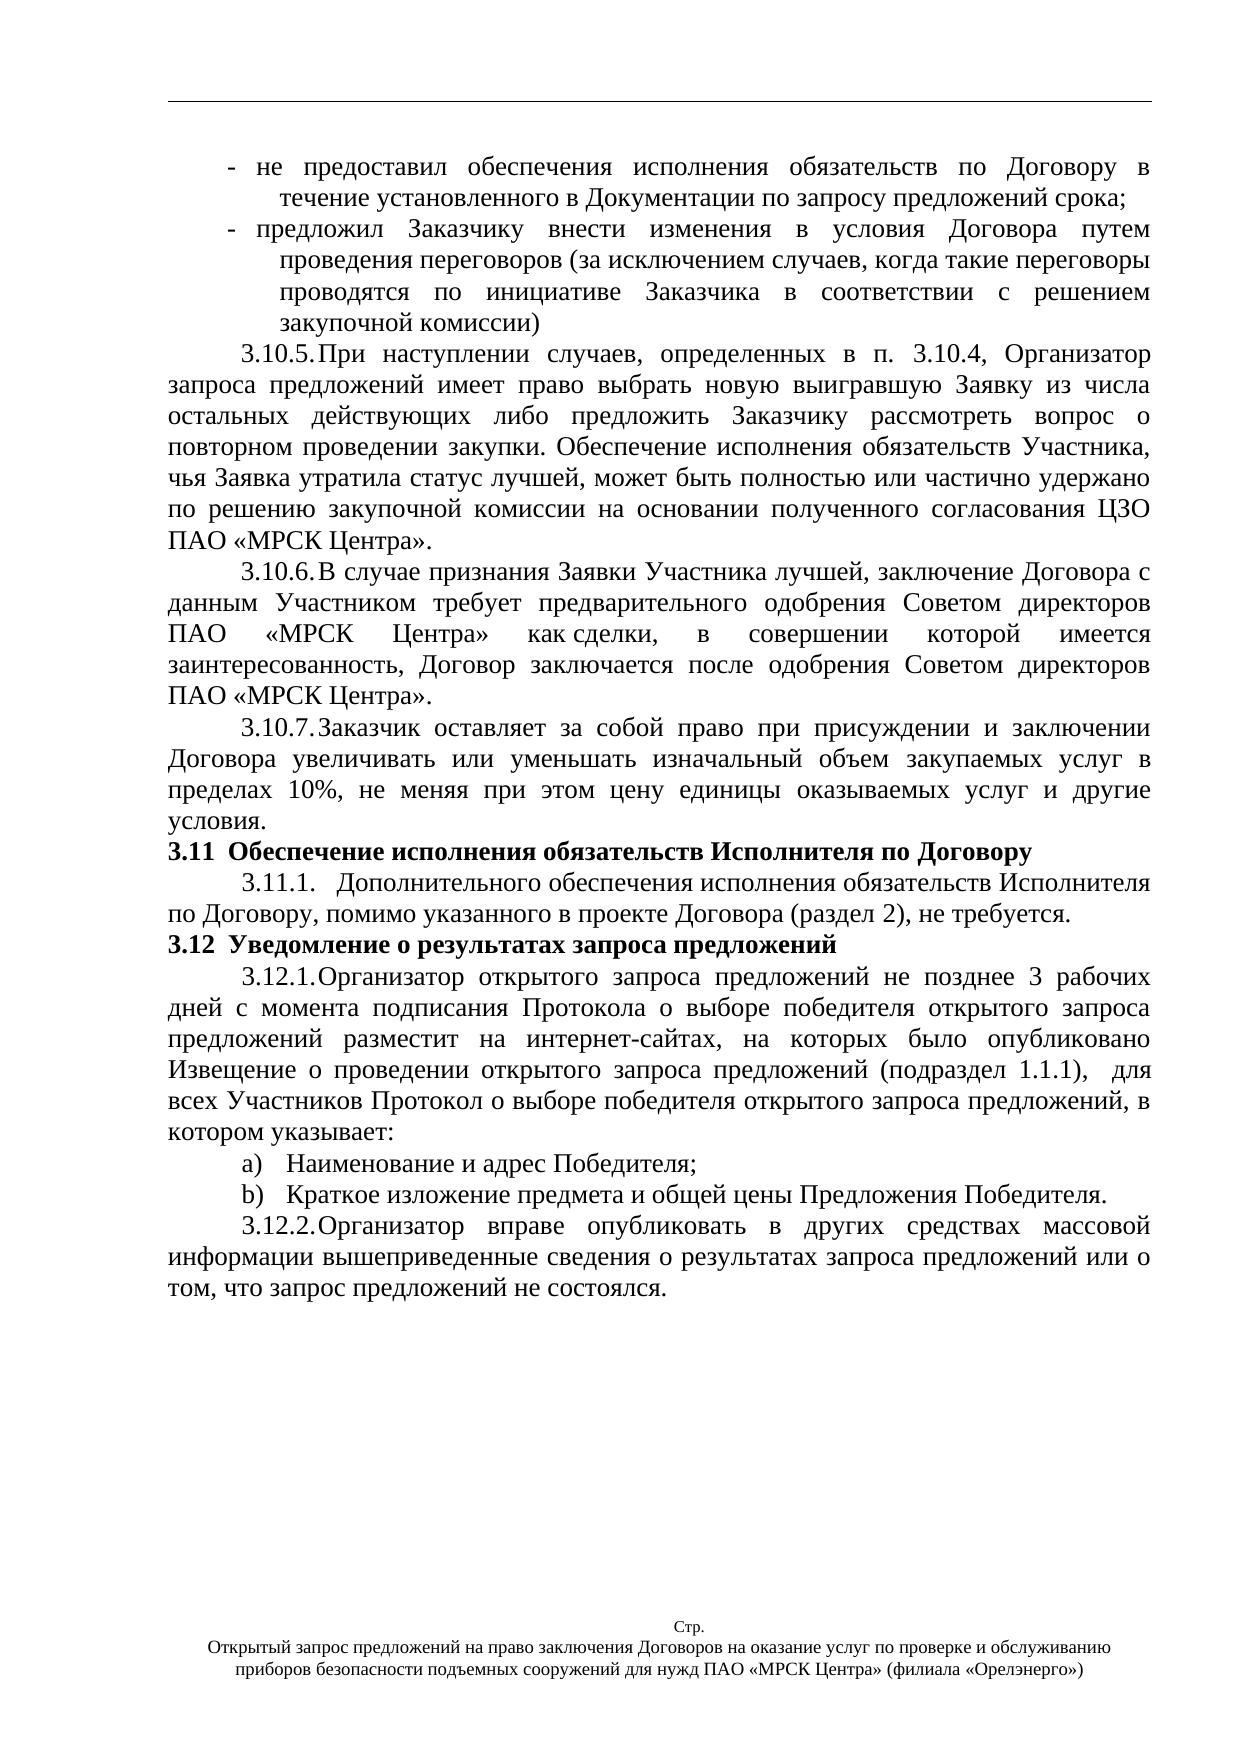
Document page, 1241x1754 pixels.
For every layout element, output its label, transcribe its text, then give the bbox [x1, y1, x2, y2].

list Дополнительного обеспечения исполнения обязательств Исполнителя по Договору, помимо указанного в проекте Договора (раздел 2), не требуется. [168, 866, 1152, 929]
list В случае признания Заявки Участника лучшей, заключение Договора с данным Участником требует предварительного одобрения Советом директоров ПАО «МРСК Центра» как сделки, в совершении которой имеется заинтересованность, Договор заключается после одобрения Советом директоров ПАО «МРСК Центра». [168, 555, 1152, 711]
subtitle Обеспечение исполнения обязательств Исполнителя по Договору [168, 835, 1152, 866]
list не предоставил обеспечения исполнения обязательств по Договору в течение установленного в Документации по запросу предложений срока; [227, 150, 1152, 212]
list При наступлении случаев, определенных в п. 3.10.4, Организатор запроса предложений имеет право выбрать новую выигравшую Заявку из числа остальных действующих либо предложить Заказчику рассмотреть вопрос о повторном проведении закупки. Обеспечение исполнения обязательств Участника, чья Заявка утратила статус лучшей, может быть полностью или частично удержано по решению закупочной комиссии на основании полученного согласования ЦЗО ПАО «МРСК Центра». [168, 337, 1152, 555]
list Краткое изложение предмета и общей цены Предложения Победителя. [168, 1178, 1166, 1209]
list Организатор открытого запроса предложений не позднее 3 рабочих дней с момента подписания Протокола о выборе победителя открытого запроса предложений разместит на интернет-сайтах, на которых было опубликовано Извещение о проведении открытого запроса предложений (подраздел 1.1.1), для всех Участников Протокол о выборе победителя открытого запроса предложений, в котором указывает: [168, 960, 1152, 1147]
list Организатор вправе опубликовать в других средствах массовой информации вышеприведенные сведения о результатах запроса предложений или о том, что запрос предложений не состоялся. [168, 1209, 1152, 1302]
list Заказчик оставляет за собой право при присуждении и заключении Договора увеличивать или уменьшать изначальный объем закупаемых услуг в пределах 10%, не меняя при этом цену единицы оказываемых услуг и другие условия. [168, 711, 1152, 835]
subtitle Уведомление о результатах запроса предложений [168, 929, 1152, 960]
list предложил Заказчику внести изменения в условия Договора путем проведения переговоров (за исключением случаев, когда такие переговоры проводятся по инициативе Заказчика в соответствии с решением закупочной комиссии) [227, 212, 1152, 337]
list Наименование и адрес Победителя; [168, 1147, 1166, 1178]
